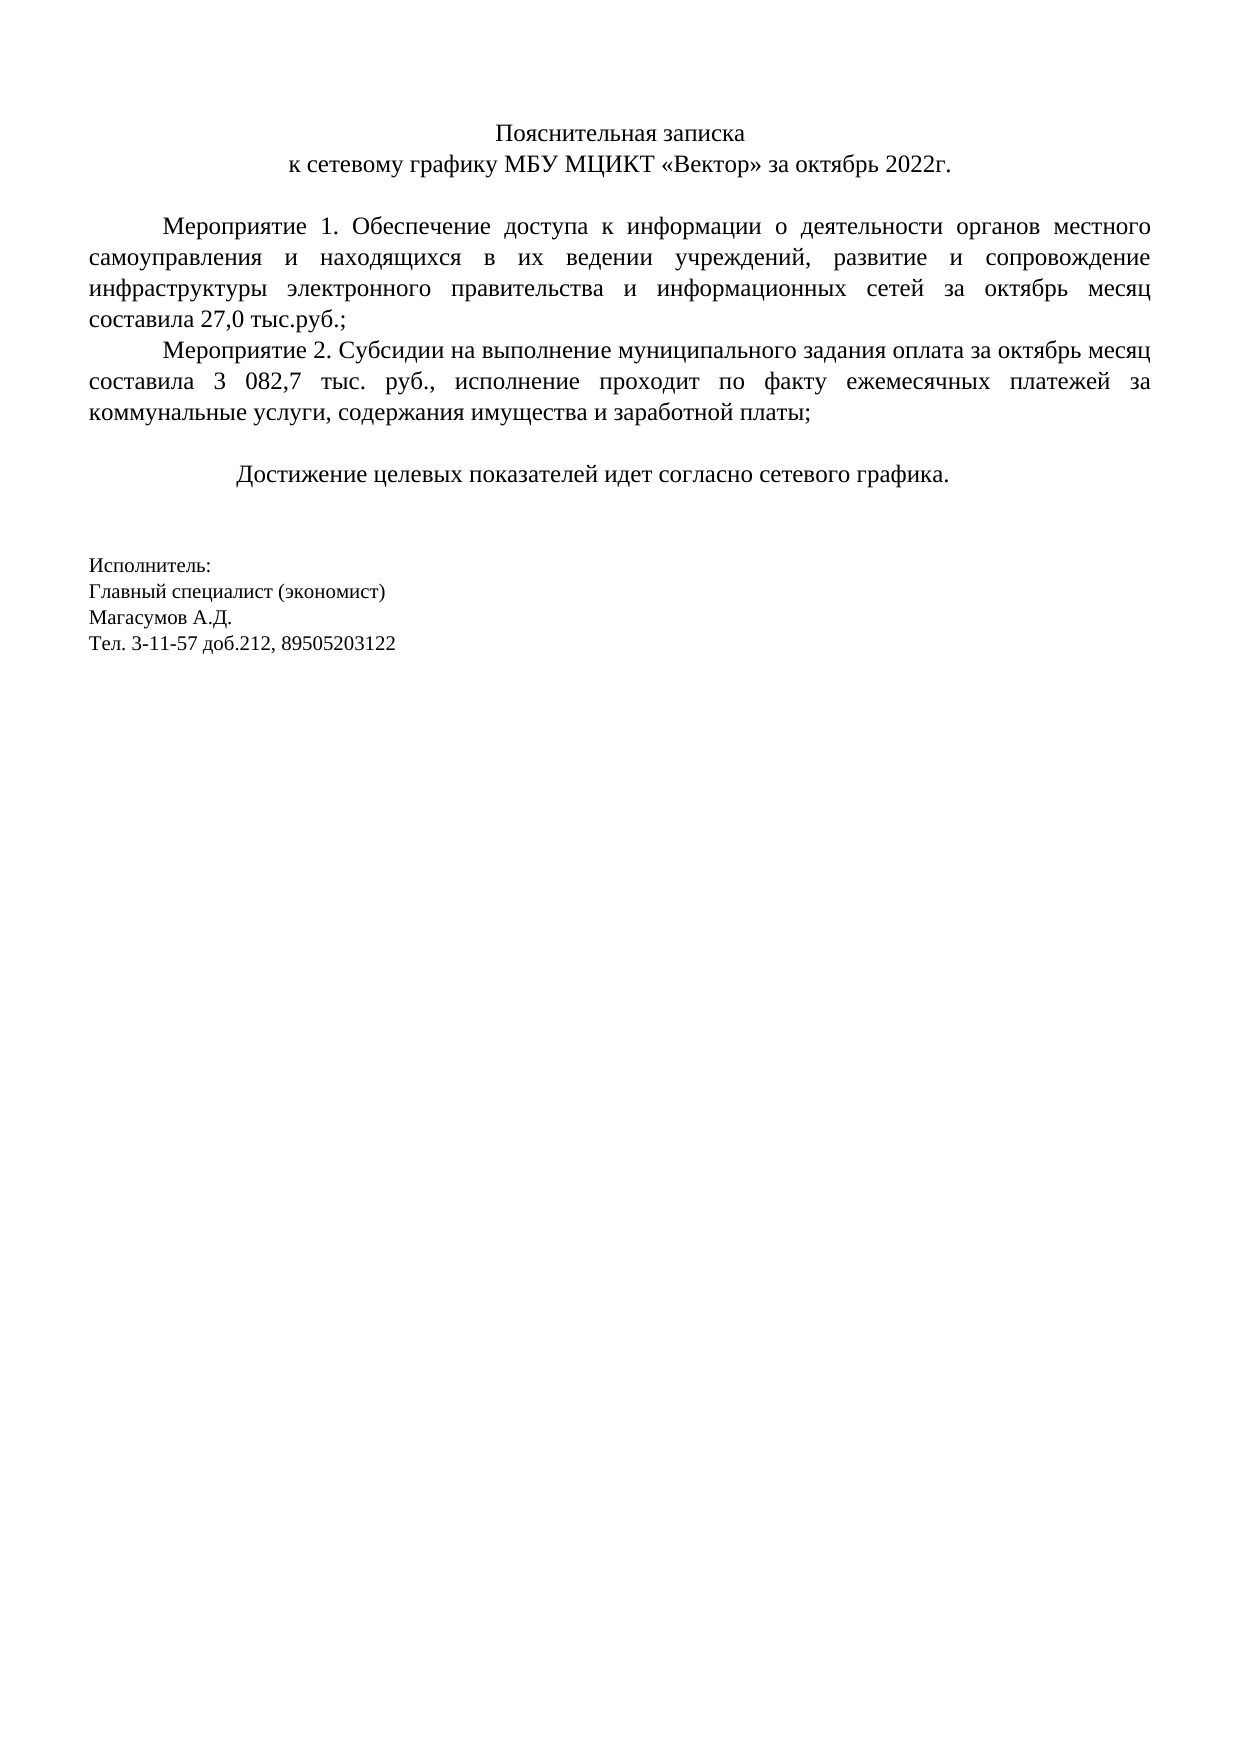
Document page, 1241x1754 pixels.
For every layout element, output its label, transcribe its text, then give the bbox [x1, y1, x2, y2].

text Исполнитель: [89, 553, 1152, 577]
text Достижение целевых показателей идет согласно сетевого графика. [89, 459, 1152, 488]
text Мероприятие 1. Обеспечение доступа к информации о деятельности органов местного самоуправления и находящихся в их ведении учреждений, развитие и сопровождение инфраструктуры электронного правительства и информационных сетей за октябрь месяц составила 27,0 тыс.руб.; [89, 211, 1152, 333]
text Мероприятие 2. Субсидии на выполнение муниципального задания оплата за октябрь месяц составила 3 082,7 тыс. руб., исполнение проходит по факту ежемесячных платежей за коммунальные услуги, содержания имущества и заработной платы; [89, 335, 1152, 426]
text Тел. 3-11-57 доб.212, 89505203122 [89, 631, 1152, 654]
text Главный специалист (экономист) [89, 579, 1152, 603]
text Магасумов А.Д. [89, 604, 1152, 629]
text к сетевому графику МБУ МЦИКТ «Вектор» за октябрь 2022г. [89, 149, 1152, 178]
text Пояснительная записка [89, 118, 1152, 147]
